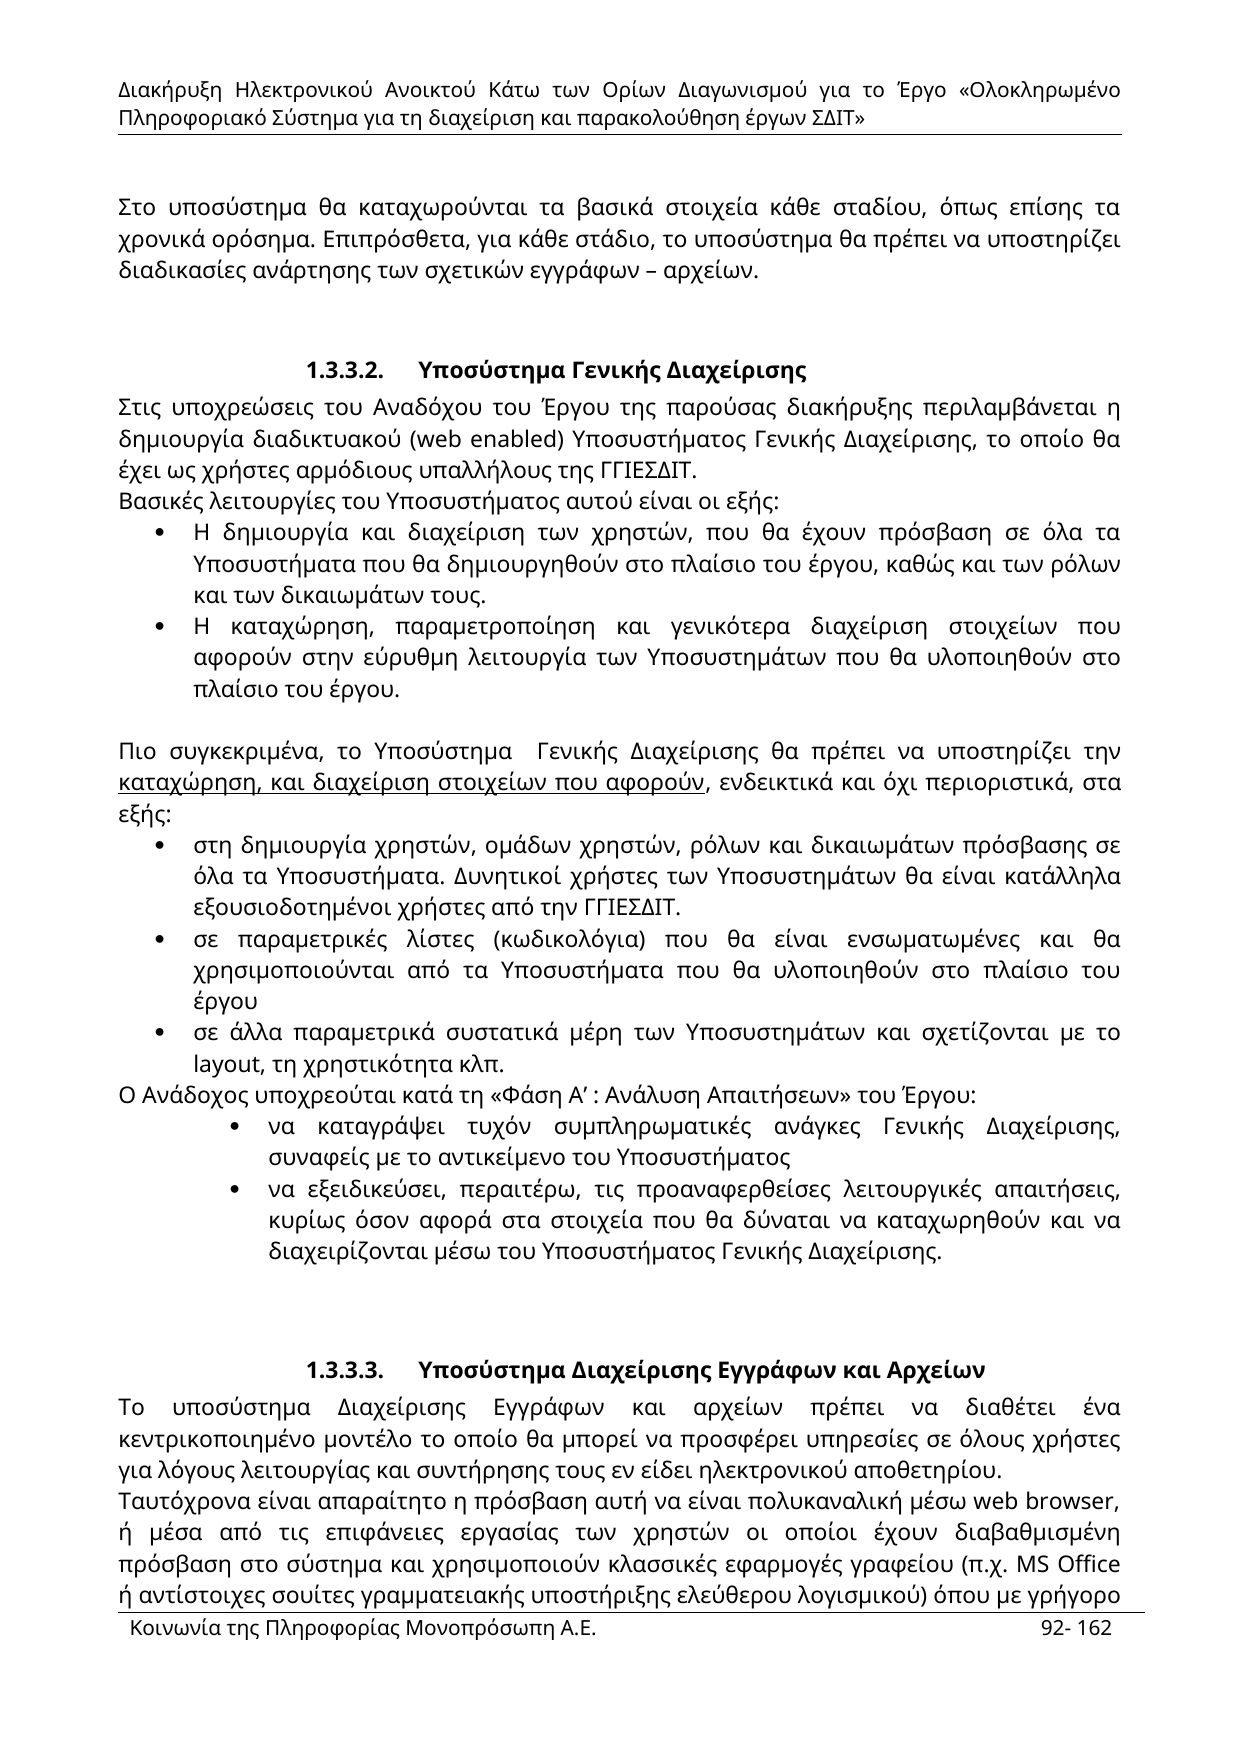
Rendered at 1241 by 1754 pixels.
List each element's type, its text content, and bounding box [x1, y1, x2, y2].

text Στο υποσύστημα θα καταχωρούνται τα βασικά στοιχεία κάθε σταδίου, όπως επίσης τα χρονικά ορόσημα. Επιπρόσθετα, για κάθε στάδιο, το υποσύστημα θα πρέπει να υποστηρίζει διαδικασίες ανάρτησης των σχετικών εγγράφων – αρχείων. [118, 191, 1122, 285]
list να εξειδικεύσει, περαιτέρω, τις προαναφερθείσες λειτουργικές απαιτήσεις, κυρίως όσον αφορά στα στοιχεία που θα δύναται να καταχωρηθούν και να διαχειρίζονται μέσω του Υποσυστήματος Γενικής Διαχείρισης. [231, 1172, 1122, 1266]
text Το υποσύστημα Διαχείρισης Εγγράφων και αρχείων πρέπει να διαθέτει ένα κεντρικοποιημένο μοντέλο το οποίο θα μπορεί να προσφέρει υπηρεσίες σε όλους χρήστες για λόγους λειτουργίας και συντήρησης τους εν είδει ηλεκτρονικού αποθετηρίου. [118, 1391, 1122, 1485]
list Yποσύστημα Διαχείρισης Εγγράφων και Αρχείων [306, 1354, 1122, 1385]
list Υποσύστημα Γενικής Διαχείρισης [306, 354, 1122, 385]
list να καταγράψει τυχόν συμπληρωματικές ανάγκες Γενικής Διαχείρισης, συναφείς με το αντικείμενο του Υποσυστήματος [231, 1110, 1122, 1172]
text Πιο συγκεκριμένα, το Υποσύστημα Γενικής Διαχείρισης θα πρέπει να υποστηρίζει την καταχώρηση, και διαχείριση στοιχείων που αφορούν, ενδεικτικά και όχι περιοριστικά, στα εξής: [118, 735, 1122, 829]
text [118, 1485, 1122, 1610]
text Στις υποχρεώσεις του Αναδόχου του Έργου της παρούσας διακήρυξης περιλαμβάνεται η δημιουργία διαδικτυακού (web enabled) Υποσυστήματος Γενικής Διαχείρισης, το οποίο θα έχει ως χρήστες αρμόδιους υπαλλήλους της ΓΓΙΕΣΔΙΤ. [118, 391, 1122, 485]
list Η καταχώρηση, παραμετροποίηση και γενικότερα διαχείριση στοιχείων που αφορούν στην εύρυθμη λειτουργία των Υποσυστημάτων που θα υλοποιηθούν στο πλαίσιο του έργου. [156, 610, 1122, 704]
list σε άλλα παραμετρικά συστατικά μέρη των Υποσυστημάτων και σχετίζονται με το layout, τη χρηστικότητα κλπ. [156, 1016, 1122, 1079]
list Η δημιουργία και διαχείριση των χρηστών, που θα έχουν πρόσβαση σε όλα τα Υποσυστήματα που θα δημιουργηθούν στο πλαίσιο του έργου, καθώς και των ρόλων και των δικαιωμάτων τους. [156, 516, 1122, 610]
list σε παραμετρικές λίστες (κωδικολόγια) που θα είναι ενσωματωμένες και θα χρησιμοποιούνται από τα Υποσυστήματα που θα υλοποιηθούν στο πλαίσιο του έργου [156, 922, 1122, 1016]
text Βασικές λειτουργίες του Υποσυστήματος αυτού είναι οι εξής: [118, 485, 1122, 516]
list στη δημιουργία χρηστών, ομάδων χρηστών, ρόλων και δικαιωμάτων πρόσβασης σε όλα τα Υποσυστήματα. Δυνητικοί χρήστες των Υποσυστημάτων θα είναι κατάλληλα εξουσιοδοτημένοι χρήστες από την ΓΓΙΕΣΔΙΤ. [156, 829, 1122, 922]
text Ο Ανάδοχος υποχρεούται κατά τη «Φάση Α’ : Ανάλυση Απαιτήσεων» του Έργου: [118, 1079, 1122, 1110]
